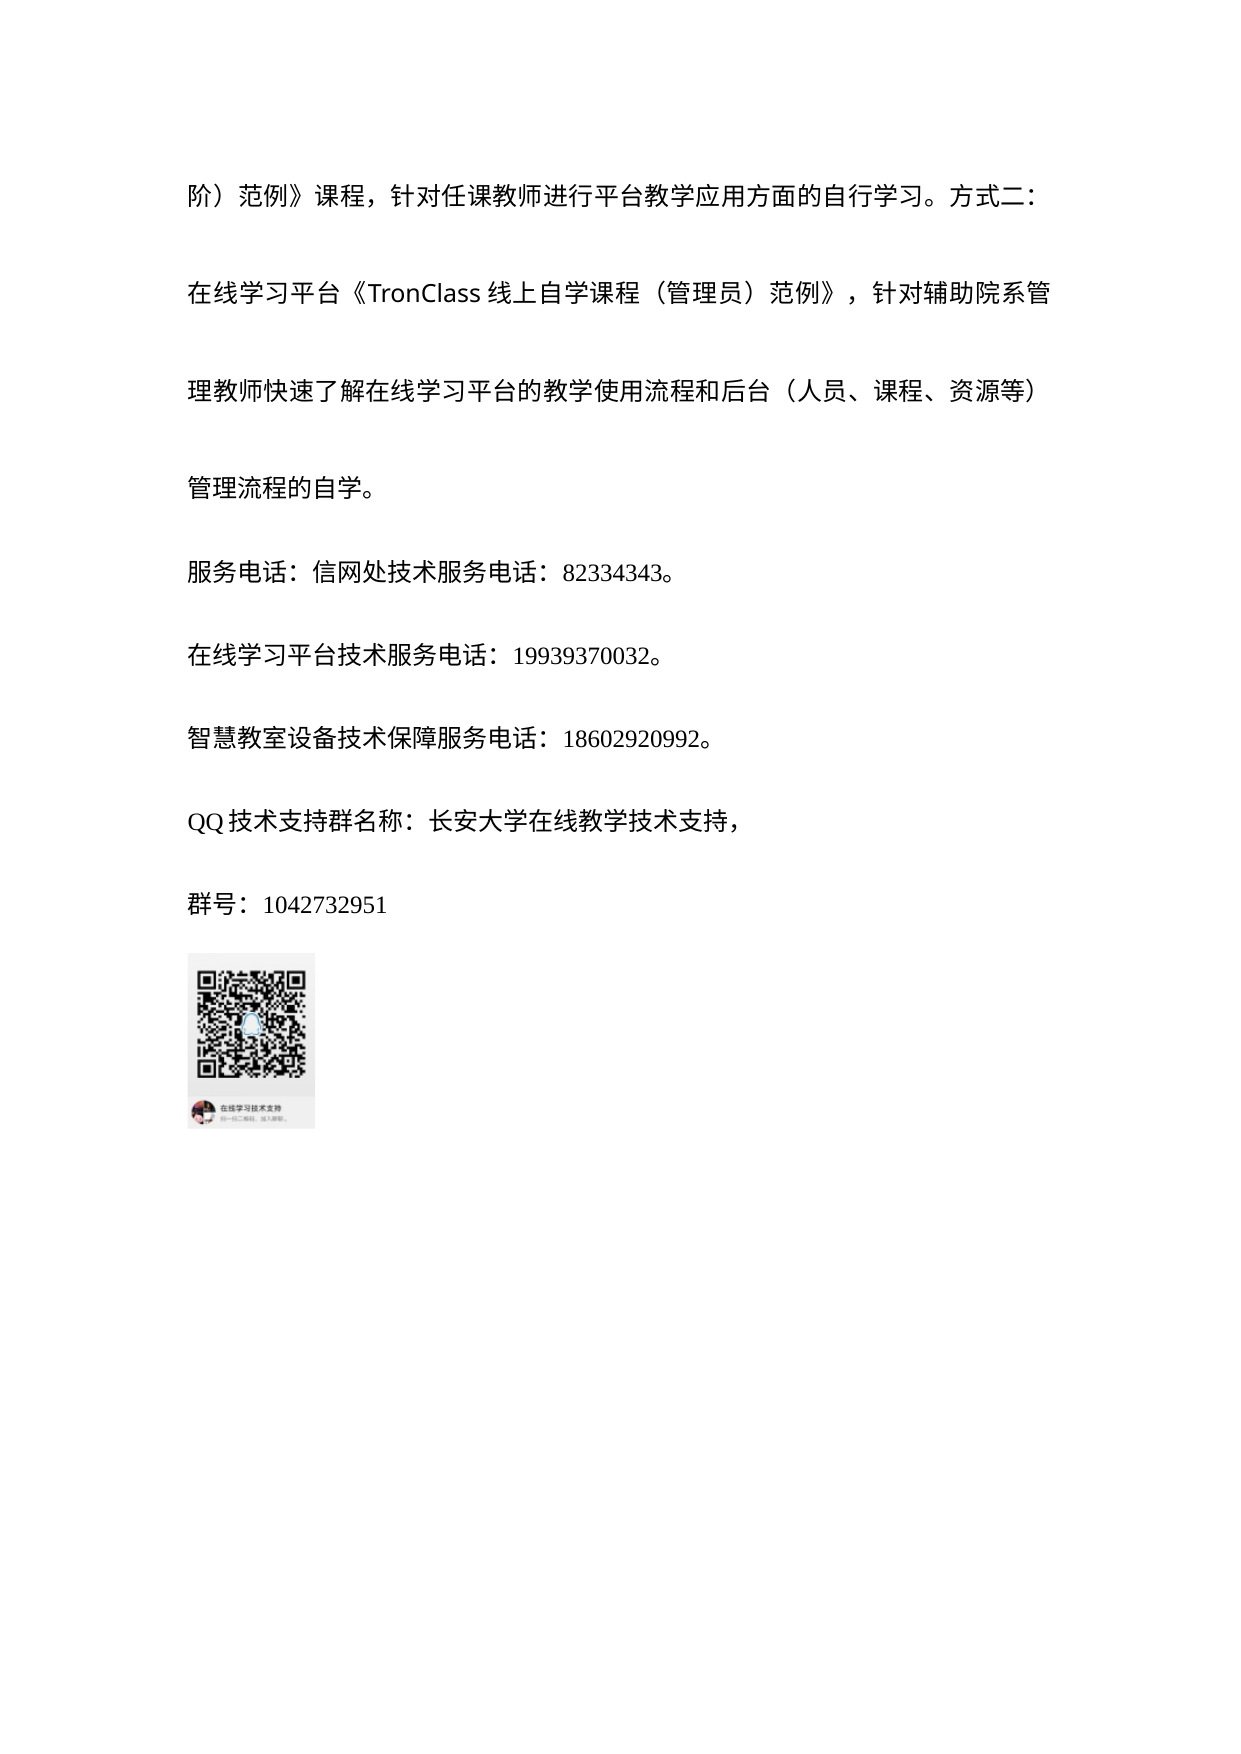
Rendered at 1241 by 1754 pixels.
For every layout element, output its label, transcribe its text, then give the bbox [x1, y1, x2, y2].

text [187, 162, 1053, 519]
text 群号：1042732951 [187, 870, 1053, 935]
picture [187, 953, 315, 1130]
text 服务电话：信网处技术服务电话：82334343。 [187, 538, 1053, 603]
text QQ技术支持群名称：长安大学在线教学技术支持， [187, 787, 1053, 852]
text 在线学习平台技术服务电话：19939370032。 [187, 621, 1053, 686]
text 智慧教室设备技术保障服务电话：18602920992。 [187, 704, 1053, 769]
